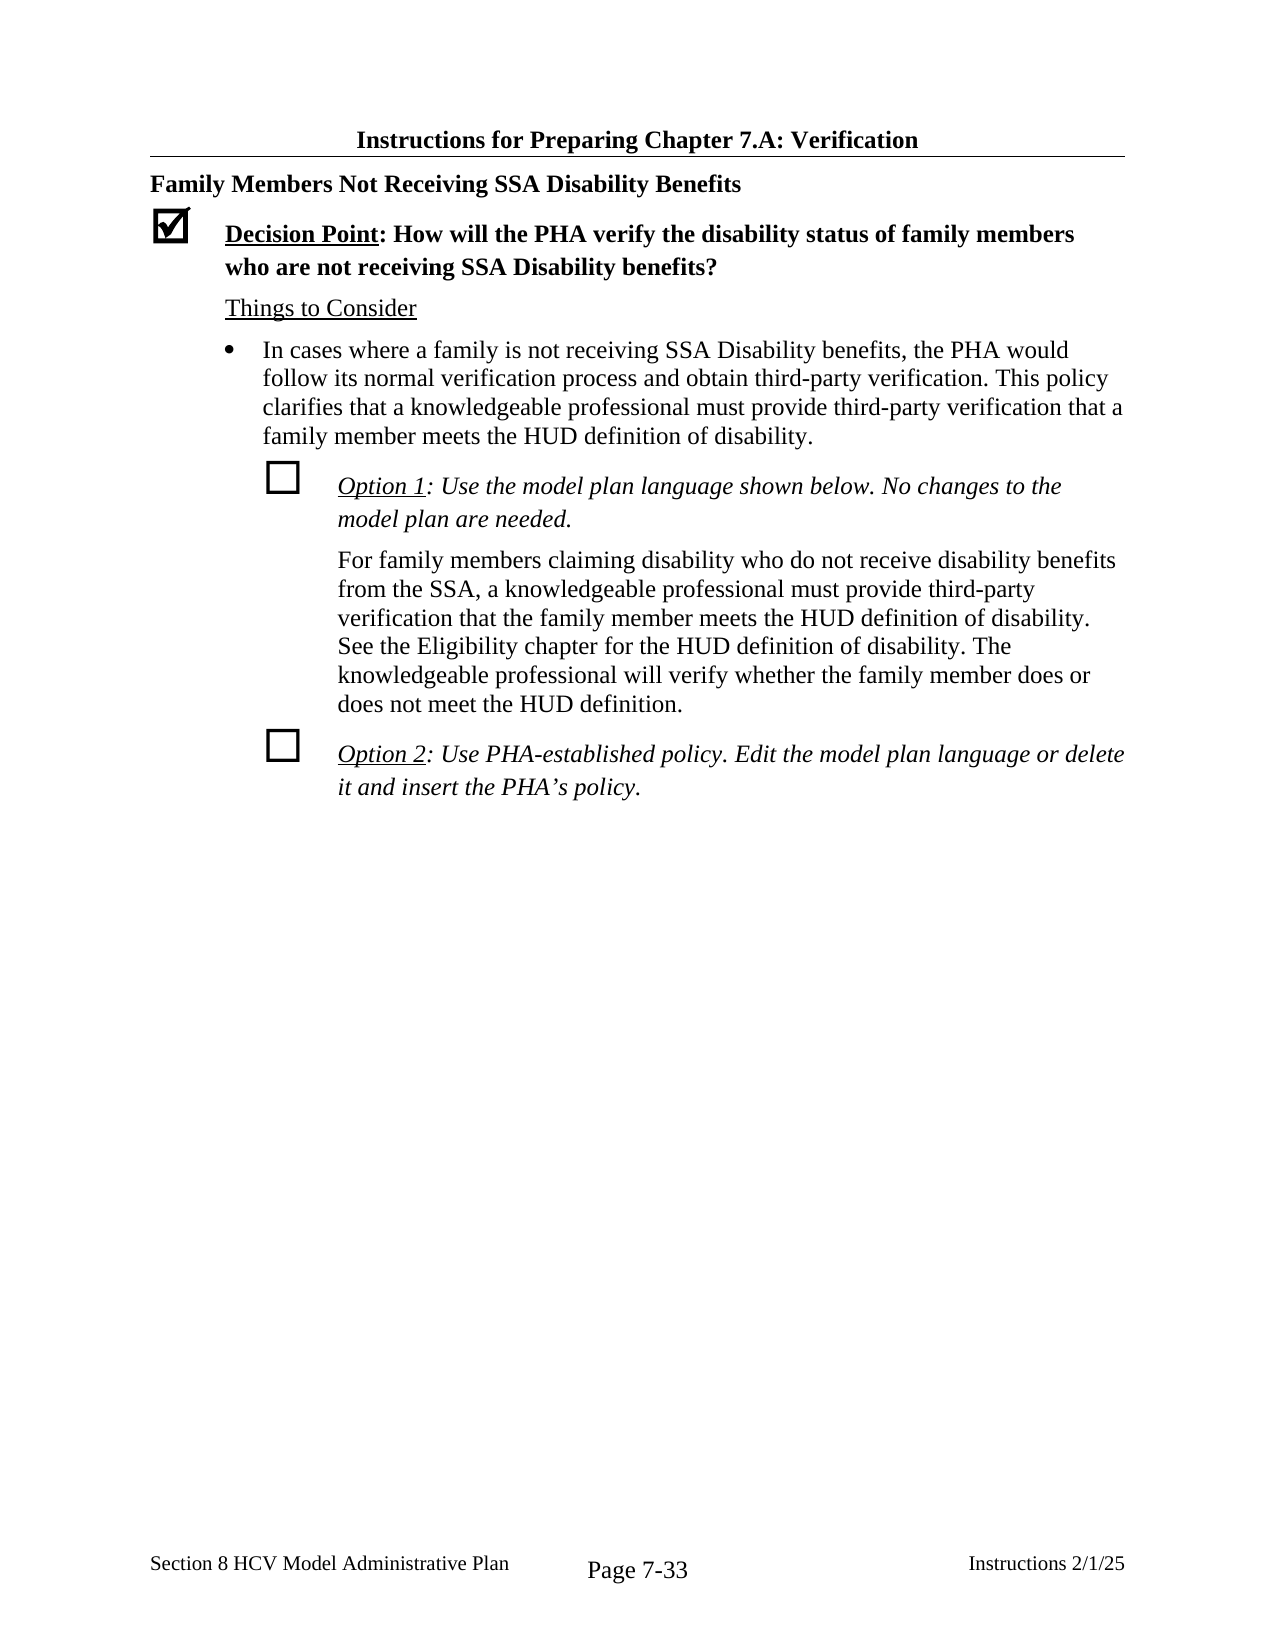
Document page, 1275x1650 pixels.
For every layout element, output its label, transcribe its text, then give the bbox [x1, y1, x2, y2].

text Option 1: Use the model plan language shown below. No changes to the model plan are needed. [262, 462, 1125, 533]
list In cases where a family is not receiving SSA Disability benefits, the PHA would follow its normal verification process and obtain third-party verification. This policy clarifies that a knowledgeable professional must provide third-party verification that a family member meets the HUD definition of disability. [225, 335, 1125, 450]
text Family Members Not Receiving SSA Disability Benefits [150, 169, 1125, 198]
text For family members claiming disability who do not receive disability benefits from the SSA, a knowledgeable professional must provide third-party verification that the family member meets the HUD definition of disability. See the Eligibility chapter for the HUD definition of disability. The knowledgeable professional will verify whether the family member does or does not meet the HUD definition. [337, 545, 1125, 718]
text Decision Point: How will the PHA verify the disability status of family members who are not receiving SSA Disability benefits? [150, 211, 1125, 281]
text Option 2: Use PHA-established policy. Edit the model plan language or delete it and insert the PHA’s policy. [262, 730, 1125, 801]
text Things to Consider [225, 293, 1125, 322]
